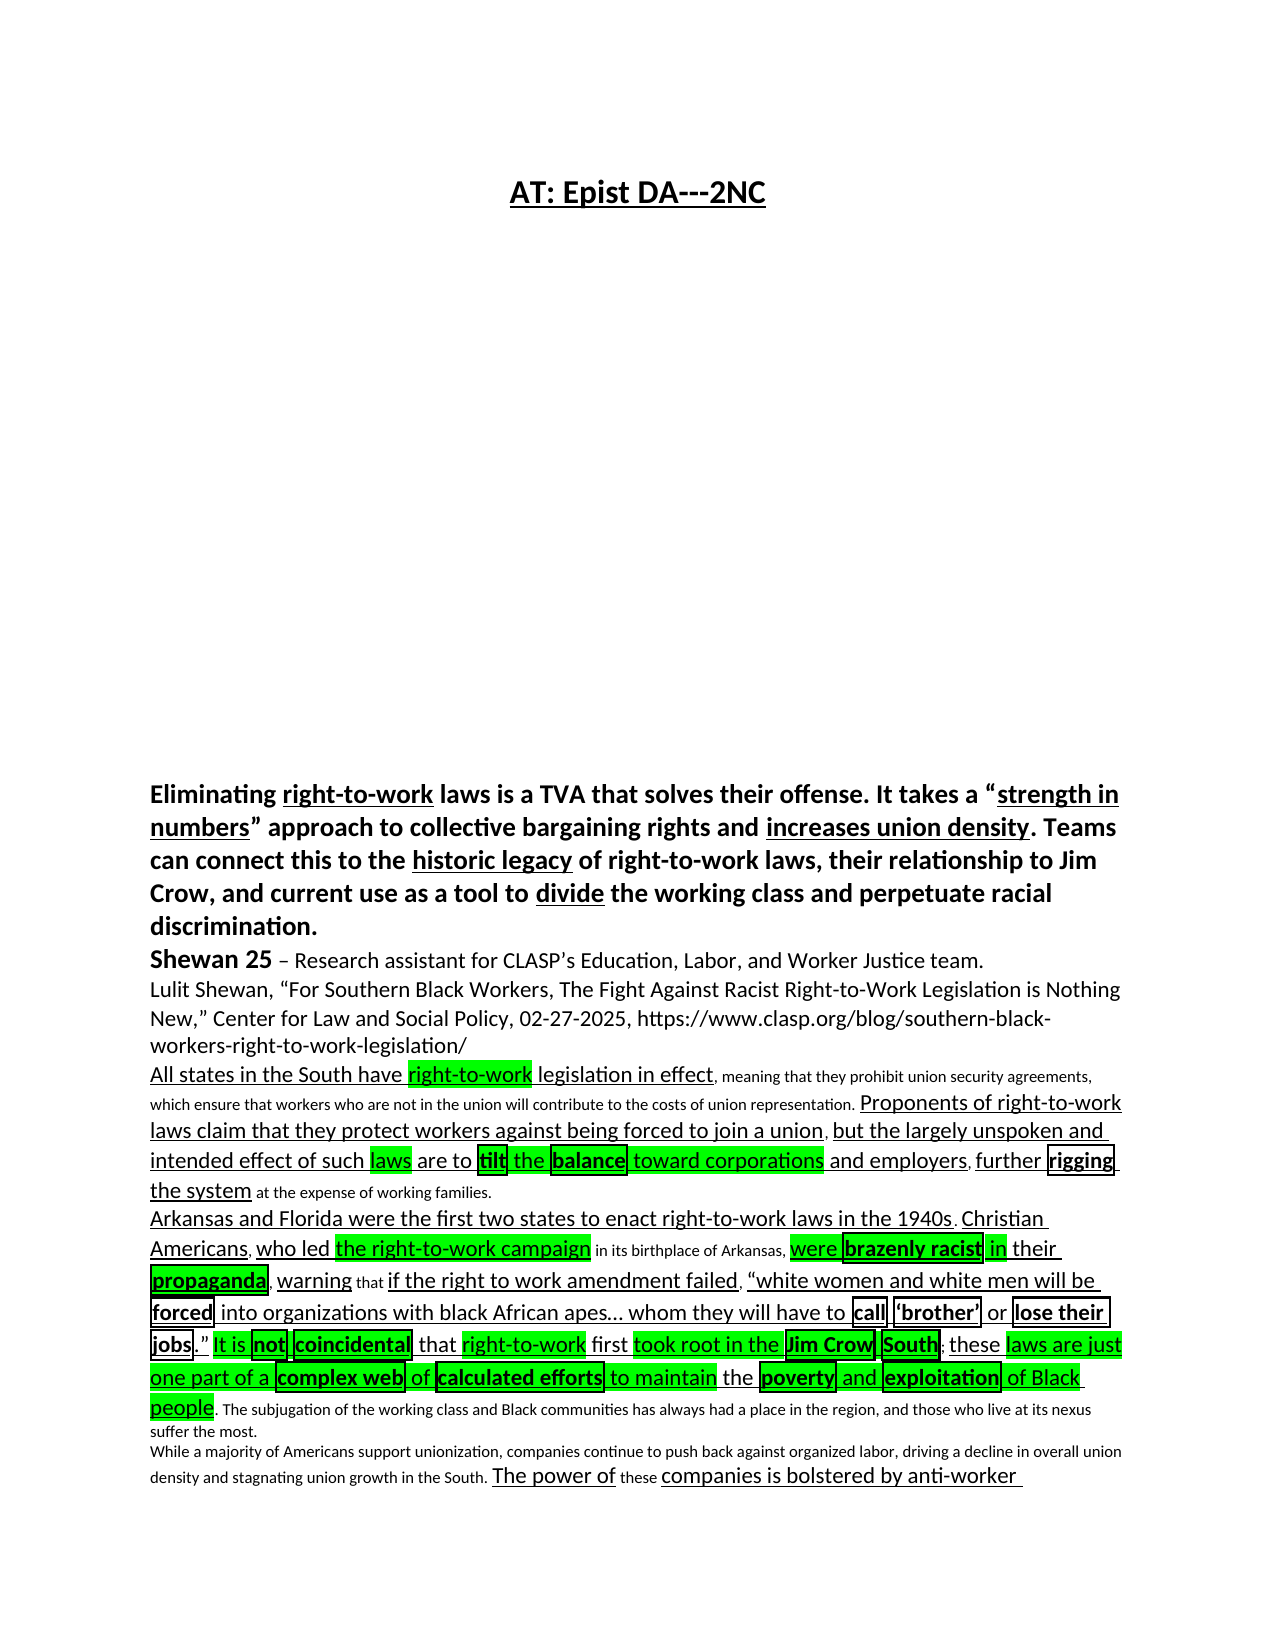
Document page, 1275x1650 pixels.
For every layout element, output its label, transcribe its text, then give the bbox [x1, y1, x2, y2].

text Shewan 25 – Research assistant for CLASP’s Education, Labor, and Worker Justice team. [150, 943, 1125, 976]
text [150, 1441, 1125, 1489]
text Arkansas and Florida were the first two states to enact right-to-work laws in the 1940s. Christian Americans, who led the right-to-work campaign in its birthplace of Arkansas, were brazenly racist in their propaganda, warning that if the right to work amendment failed, “white women and white men will be forced into organizations with black African apes… whom they will have to call ‘brother’ or lose their jobs.” It is not coincidental that right-to-work first took root in the Jim Crow South; these laws are just one part of a complex web of calculated efforts to maintain the poverty and exploitation of Black people. The subjugation of the working class and Black communities has always had a place in the region, and those who live at its nexus suffer the most. [150, 1204, 1125, 1441]
text All states in the South have right-to-work legislation in effect, meaning that they prohibit union security agreements, which ensure that workers who are not in the union will contribute to the costs of union representation. Proponents of right-to-work laws claim that they protect workers against being forced to join a union, but the largely unspoken and intended effect of such laws are to tilt the balance toward corporations and employers, further rigging the system at the expense of working families. [150, 1060, 1125, 1204]
text Lulit Shewan, “For Southern Black Workers, The Fight Against Racist Right-to-Work Legislation is Nothing New,” Center for Law and Social Policy, 02-27-2025, https://www.clasp.org/blog/southern-black-workers-right-to-work-legislation/ [150, 976, 1125, 1060]
subtitle Eliminating right-to-work laws is a TVA that solves their offense. It takes a “strength in numbers” approach to collective bargaining rights and increases union density. Teams can connect this to the historic legacy of right-to-work laws, their relationship to Jim Crow, and current use as a tool to divide the working class and perpetuate racial discrimination. [150, 777, 1125, 943]
subtitle AT: Epist DA---2NC [150, 171, 1125, 212]
